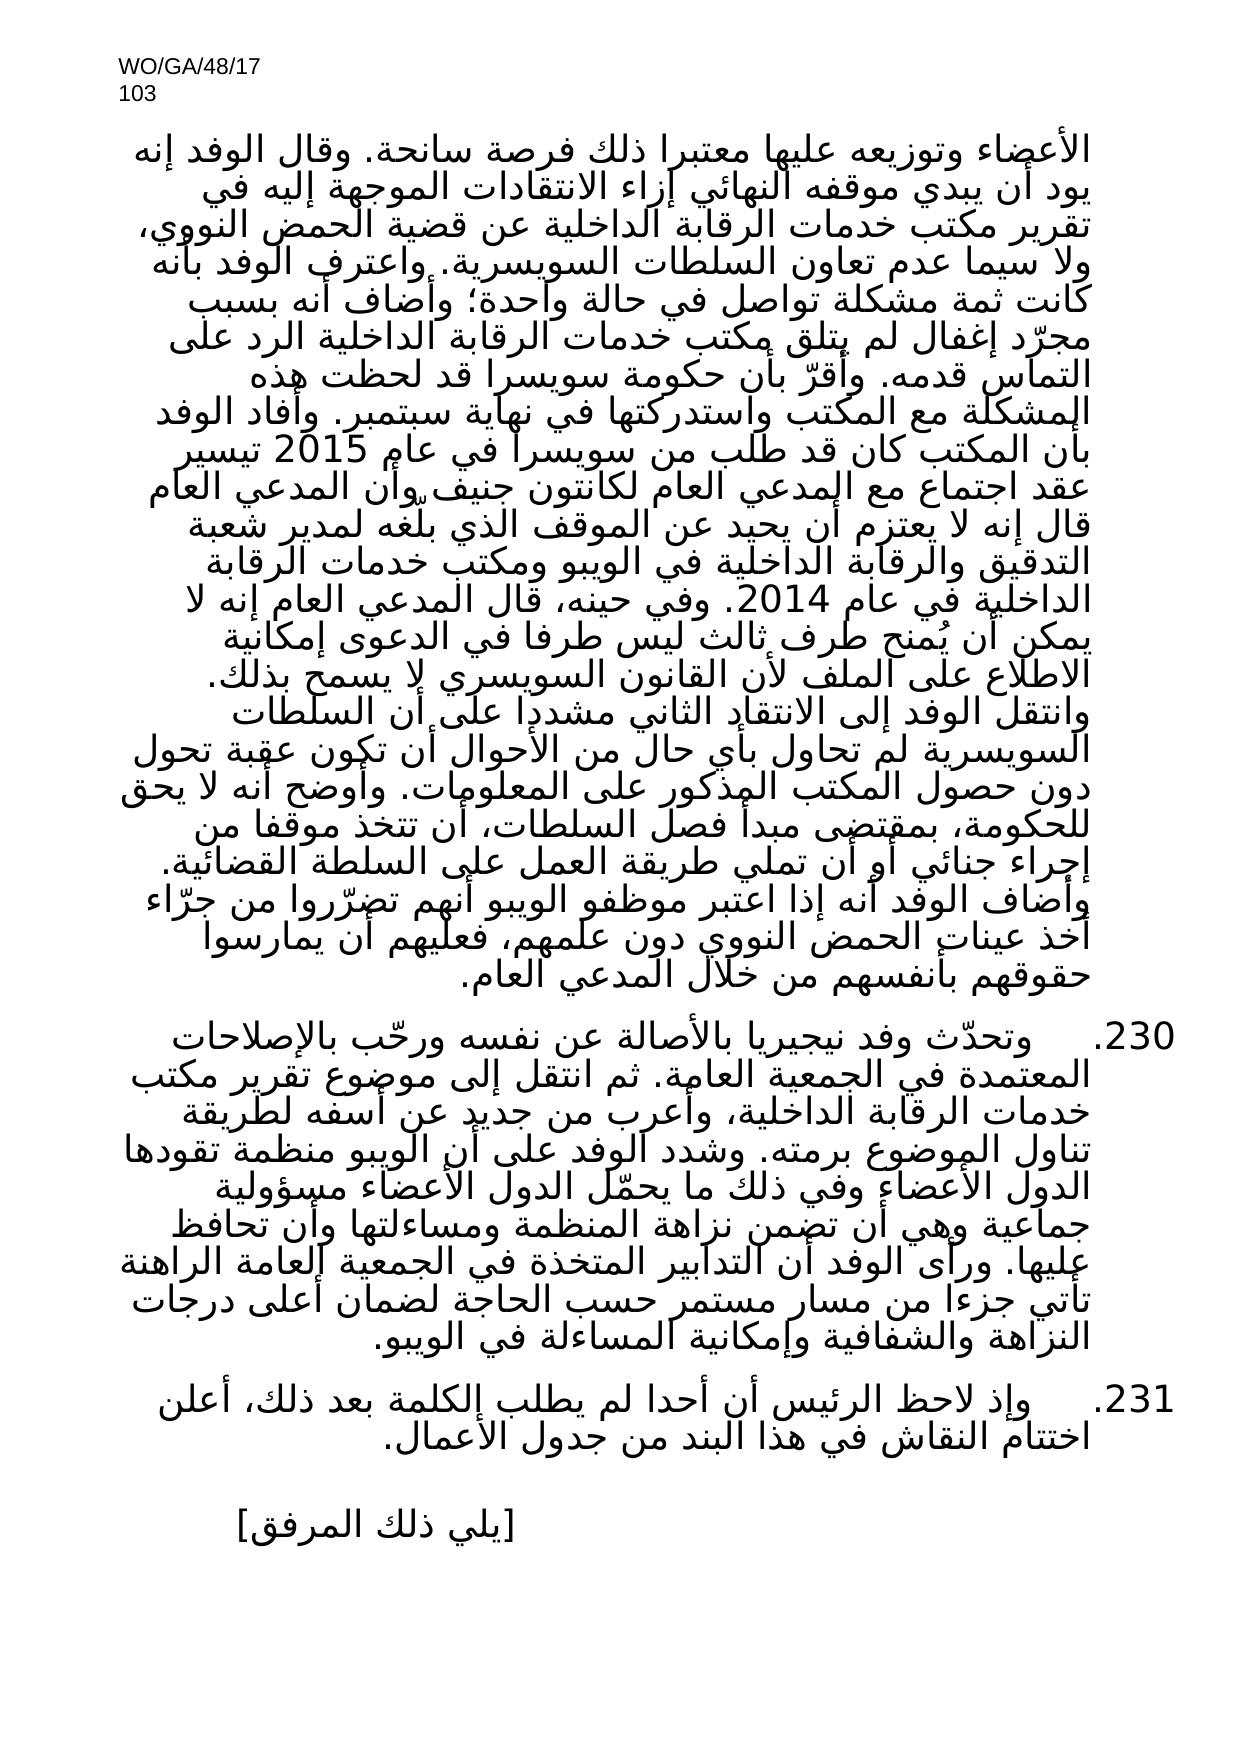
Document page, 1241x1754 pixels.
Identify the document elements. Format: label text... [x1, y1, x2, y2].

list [118, 132, 1092, 995]
text [يلي ذلك المرفق] [118, 1507, 516, 1545]
list وإذ لاحظ الرئيس أن أحدا لم يطلب الكلمة بعد ذلك، أعلن اختتام النقاش في هذا البند من جدول الأعمال. [118, 1382, 1092, 1457]
list وتحدّث وفد نيجيريا بالأصالة عن نفسه ورحّب بالإصلاحات المعتمدة في الجمعية العامة. ثم انتقل إلى موضوع تقرير مكتب خدمات الرقابة الداخلية، وأعرب من جديد عن أسفه لطريقة تناول الموضوع برمته. وشدد الوفد على أن الويبو منظمة تقودها الدول الأعضاء وفي ذلك ما يحمّل الدول الأعضاء مسؤولية جماعية وهي أن تضمن نزاهة المنظمة ومساءلتها وأن تحافظ عليها. ورأى الوفد أن التدابير المتخذة في الجمعية العامة الراهنة تأتي جزءا من مسار مستمر حسب الحاجة لضمان أعلى درجات النزاهة والشفافية وإمكانية المساءلة في الويبو. [118, 1020, 1092, 1357]
